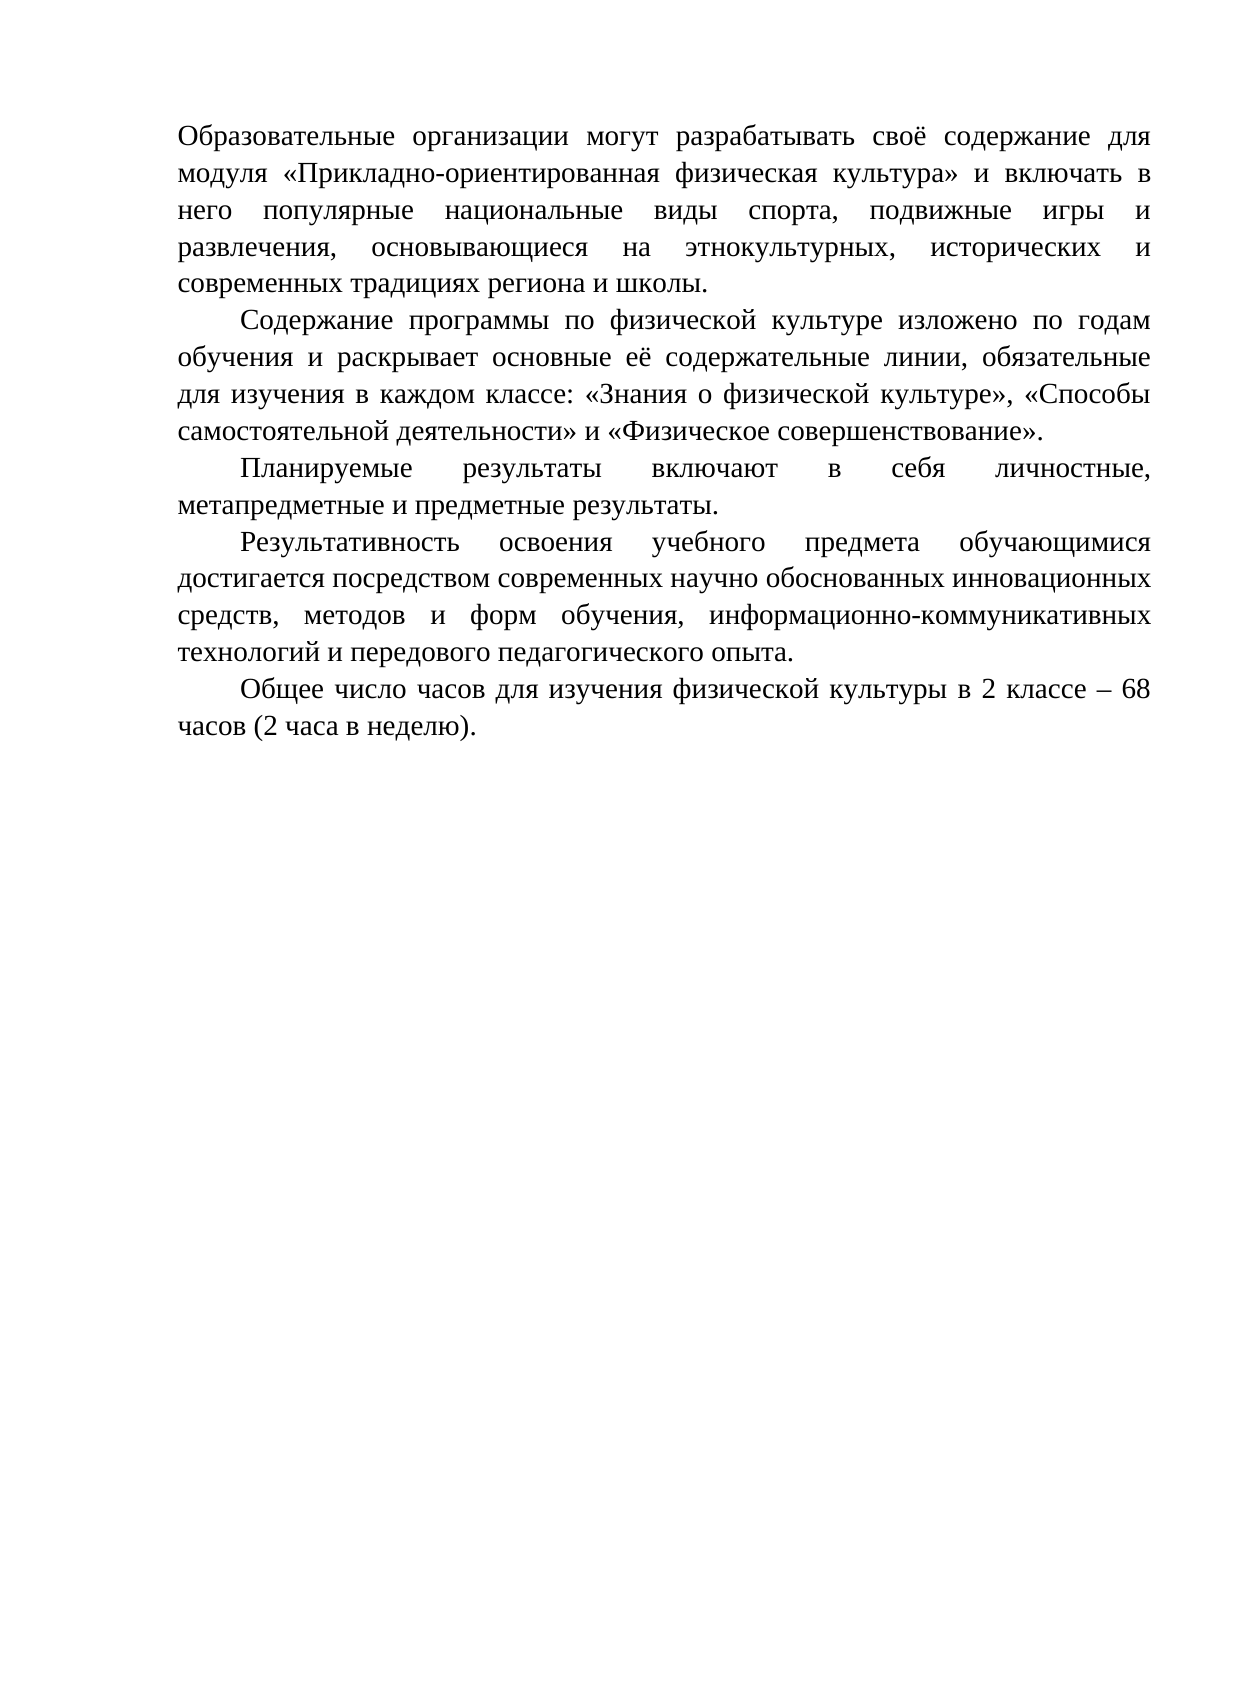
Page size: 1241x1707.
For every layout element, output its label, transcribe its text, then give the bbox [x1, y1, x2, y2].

text Планируемые результаты включают в себя личностные, метапредметные и предметные результаты. [177, 450, 1152, 520]
text Результативность освоения учебного предмета обучающимися достигается посредством современных научно обоснованных инновационных средств, методов и форм обучения, информационно-коммуникативных технологий и передового педагогического опыта. [177, 524, 1152, 668]
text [177, 118, 1152, 299]
text Содержание программы по физической культуре изложено по годам обучения и раскрывает основные её содержательные линии, обязательные для изучения в каждом классе: «Знания о физической культуре», «Способы самостоятельной деятельности» и «Физическое совершенствование». [177, 302, 1152, 447]
text ‌Общее число часов для изучения физической культуры в 2 классе – 68 часов (2 часа в неделю). [177, 671, 1152, 742]
